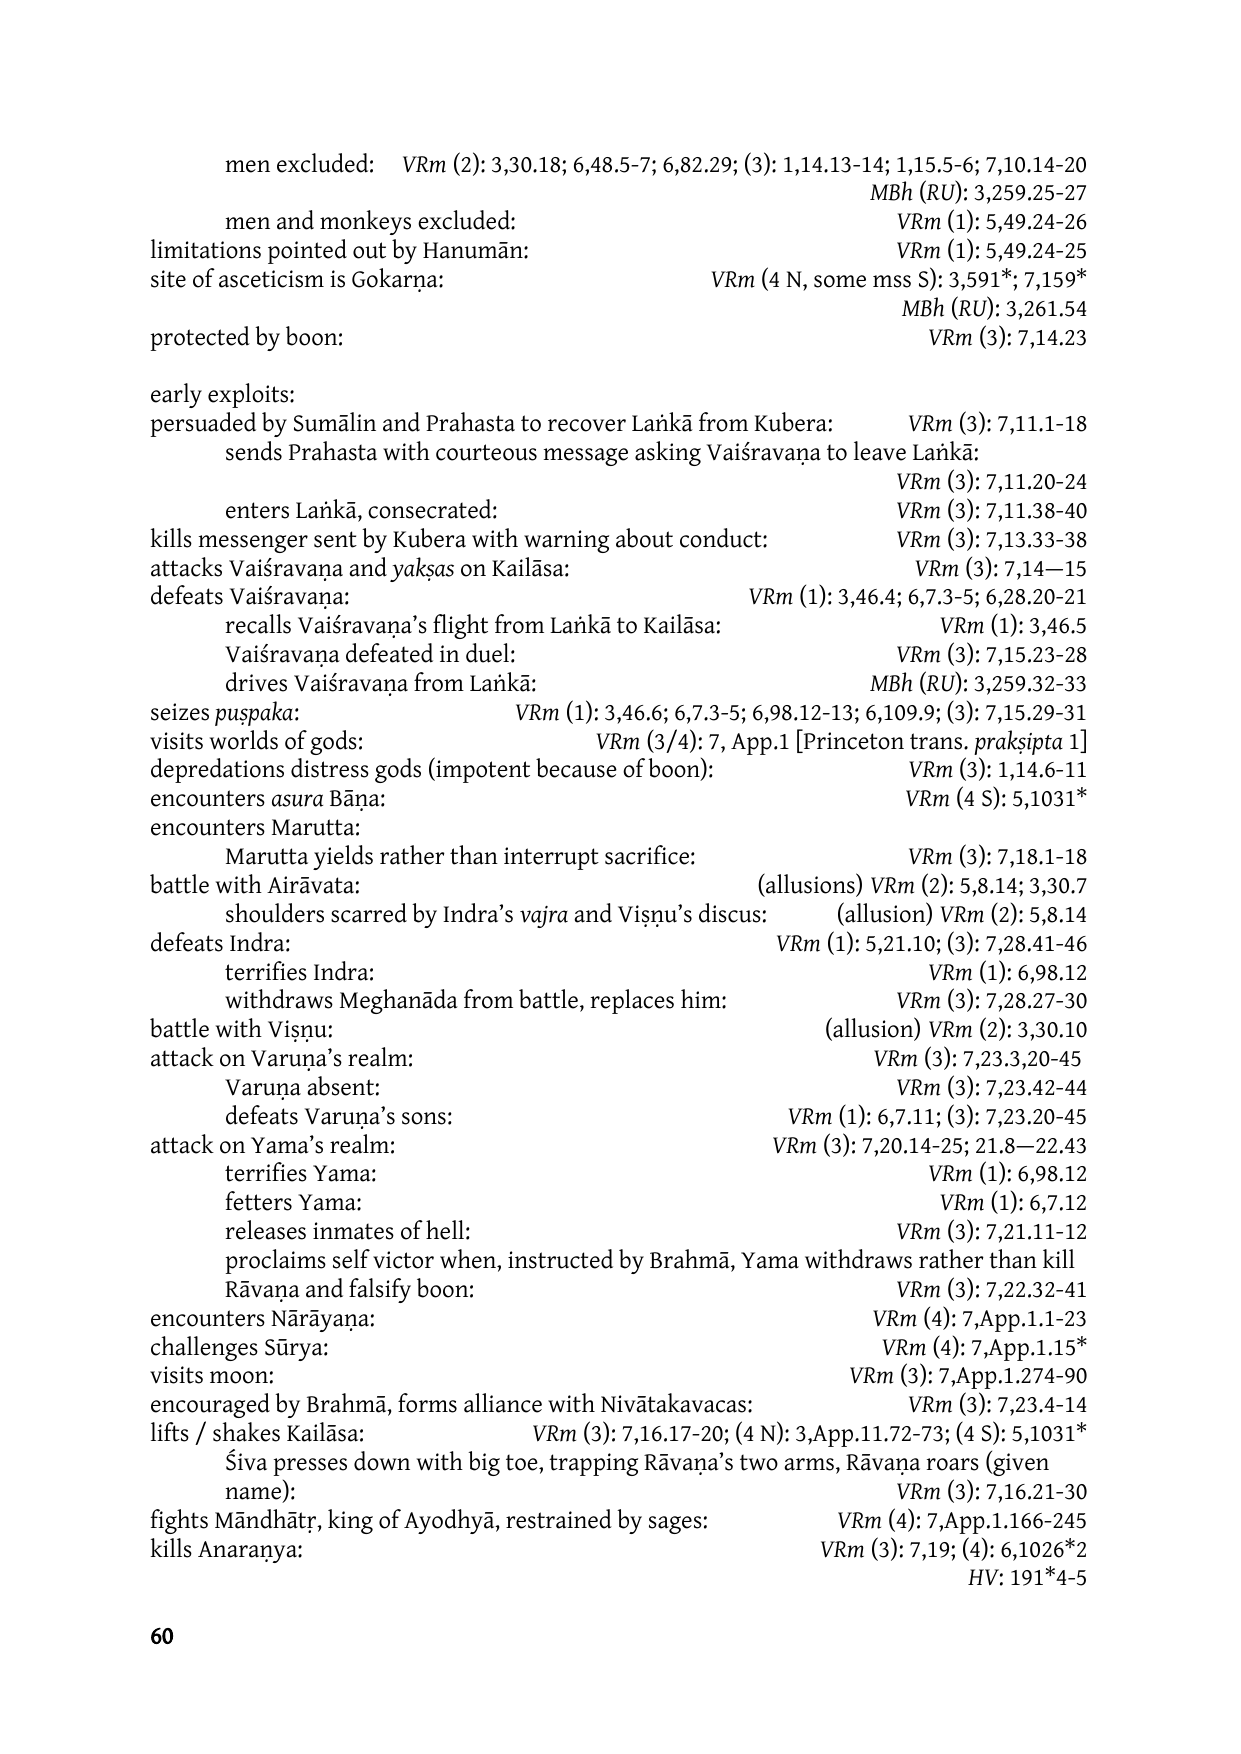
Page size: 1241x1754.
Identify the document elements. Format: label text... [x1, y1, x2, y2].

text depredations distress gods (impotent because of boon): VRm (3): 1,14.6-11 [150, 756, 1090, 785]
text attacks Vaiśravaṇa and yakṣas on Kailāsa: VRm (3): 7,14—15 [150, 554, 1090, 583]
text defeats Vaiśravaṇa: VRm (1): 3,46.4; 6,7.3-5; 6,28.20-21 [150, 583, 1090, 612]
text encounters Marutta: [150, 814, 1090, 842]
text visits worlds of gods: VRm (3/4): 7, App.1 [Princeton trans. prakṣipta 1] [150, 727, 1090, 756]
text persuaded by Sumālin and Prahasta to recover Laṅkā from Kubera: VRm (3): 7,11.1-18 [150, 410, 1090, 438]
text enters Laṅkā, consecrated: VRm (3): 7,11.38-40 [150, 496, 1090, 525]
text terrifies Yama: VRm (1): 6,98.12 [150, 1160, 1090, 1189]
text MBh (RU): 3,261.54 [150, 294, 1090, 323]
text kills messenger sent by Kubera with warning about conduct: VRm (3): 7,13.33-38 [150, 525, 1090, 554]
text fights Māndhātṛ, king of Ayodhyā, restrained by sages: VRm (4): 7,App.1.166-245 [150, 1506, 1090, 1535]
text MBh (RU): 3,259.25-27 [150, 179, 1090, 208]
text encounters Nārāyaṇa: VRm (4): 7,App.1.1-23 [150, 1304, 1090, 1333]
text men and monkeys excluded: VRm (1): 5,49.24-26 [150, 208, 1090, 237]
text seizes puṣpaka: VRm (1): 3,46.6; 6,7.3-5; 6,98.12-13; 6,109.9; (3): 7,15.29-31 [150, 698, 1090, 727]
text sends Prahasta with courteous message asking Vaiśravaṇa to leave Laṅkā: VRm (3): 7,11.20-24 [150, 438, 1090, 496]
text limitations pointed out by Hanumān: VRm (1): 5,49.24-25 [150, 237, 1090, 265]
text attack on Yama’s realm: VRm (3): 7,20.14-25; 21.8—22.43 [150, 1131, 1090, 1160]
text kills Anaraṇya: VRm (3): 7,19; (4): 6,1026*2 HV: 191*4-5 [150, 1535, 1090, 1593]
text encounters asura Bāṇa: VRm (4 S): 5,1031* [150, 785, 1090, 814]
text lifts / shakes Kailāsa: VRm (3): 7,16.17-20; (4 N): 3,App.11.72-73; (4 S): 5,1031* [150, 1419, 1090, 1448]
text protected by boon: VRm (3): 7,14.23 [150, 323, 1090, 352]
text early exploits: [150, 381, 1090, 410]
text encouraged by Brahmā, forms alliance with Nivātakavacas: VRm (3): 7,23.4-14 [150, 1391, 1090, 1419]
text Śiva presses down with big toe, trapping Rāvaṇa’s two arms, Rāvaṇa roars (given name): VRm (3): 7,16.21-30 [150, 1448, 1090, 1506]
text fetters Yama: VRm (1): 6,7.12 [150, 1189, 1090, 1218]
text Vaiśravaṇa defeated in duel: VRm (3): 7,15.23-28 drives Vaiśravaṇa from Laṅkā: MBh (RU): 3,259.32-33 [150, 641, 1090, 698]
text defeats Varuṇa’s sons: VRm (1): 6,7.11; (3): 7,23.20-45 [150, 1102, 1090, 1131]
text Marutta yields rather than interrupt sacrifice: VRm (3): 7,18.1-18 [150, 842, 1090, 871]
text withdraws Meghanāda from battle, replaces him: VRm (3): 7,28.27-30 [150, 987, 1090, 1016]
text proclaims self victor when, instructed by Brahmā, Yama withdraws rather than kill Rāvaṇa and falsify boon: VRm (3): 7,22.32-41 [150, 1246, 1090, 1304]
text site of asceticism is Gokarṇa: VRm (4 N, some mss S): 3,591*; 7,159* [150, 265, 1090, 294]
text recalls Vaiśravaṇa’s flight from Laṅkā to Kailāsa: VRm (1): 3,46.5 [150, 612, 1090, 641]
text defeats Indra: VRm (1): 5,21.10; (3): 7,28.41-46 terrifies Indra: VRm (1): 6,98.12 [150, 929, 1090, 987]
text men excluded: VRm (2): 3,30.18; 6,48.5-7; 6,82.29; (3): 1,14.13-14; 1,15.5-6; 7,10.14-20 [150, 150, 1090, 179]
text visits moon: VRm (3): 7,App.1.274-90 [150, 1362, 1090, 1391]
text challenges Sūrya: VRm (4): 7,App.1.15* [150, 1333, 1090, 1362]
text attack on Varuṇa’s realm: VRm (3): 7,23.3,20-45 [150, 1044, 1090, 1073]
text battle with Viṣṇu: (allusion) VRm (2): 3,30.10 [150, 1016, 1090, 1044]
text shoulders scarred by Indra’s vajra and Viṣṇu’s discus: (allusion) VRm (2): 5,8.14 [150, 900, 1090, 929]
text Varuṇa absent: VRm (3): 7,23.42-44 [150, 1073, 1090, 1102]
text releases inmates of hell: VRm (3): 7,21.11-12 [150, 1218, 1090, 1246]
text battle with Airāvata: (allusions) VRm (2): 5,8.14; 3,30.7 [150, 871, 1090, 900]
